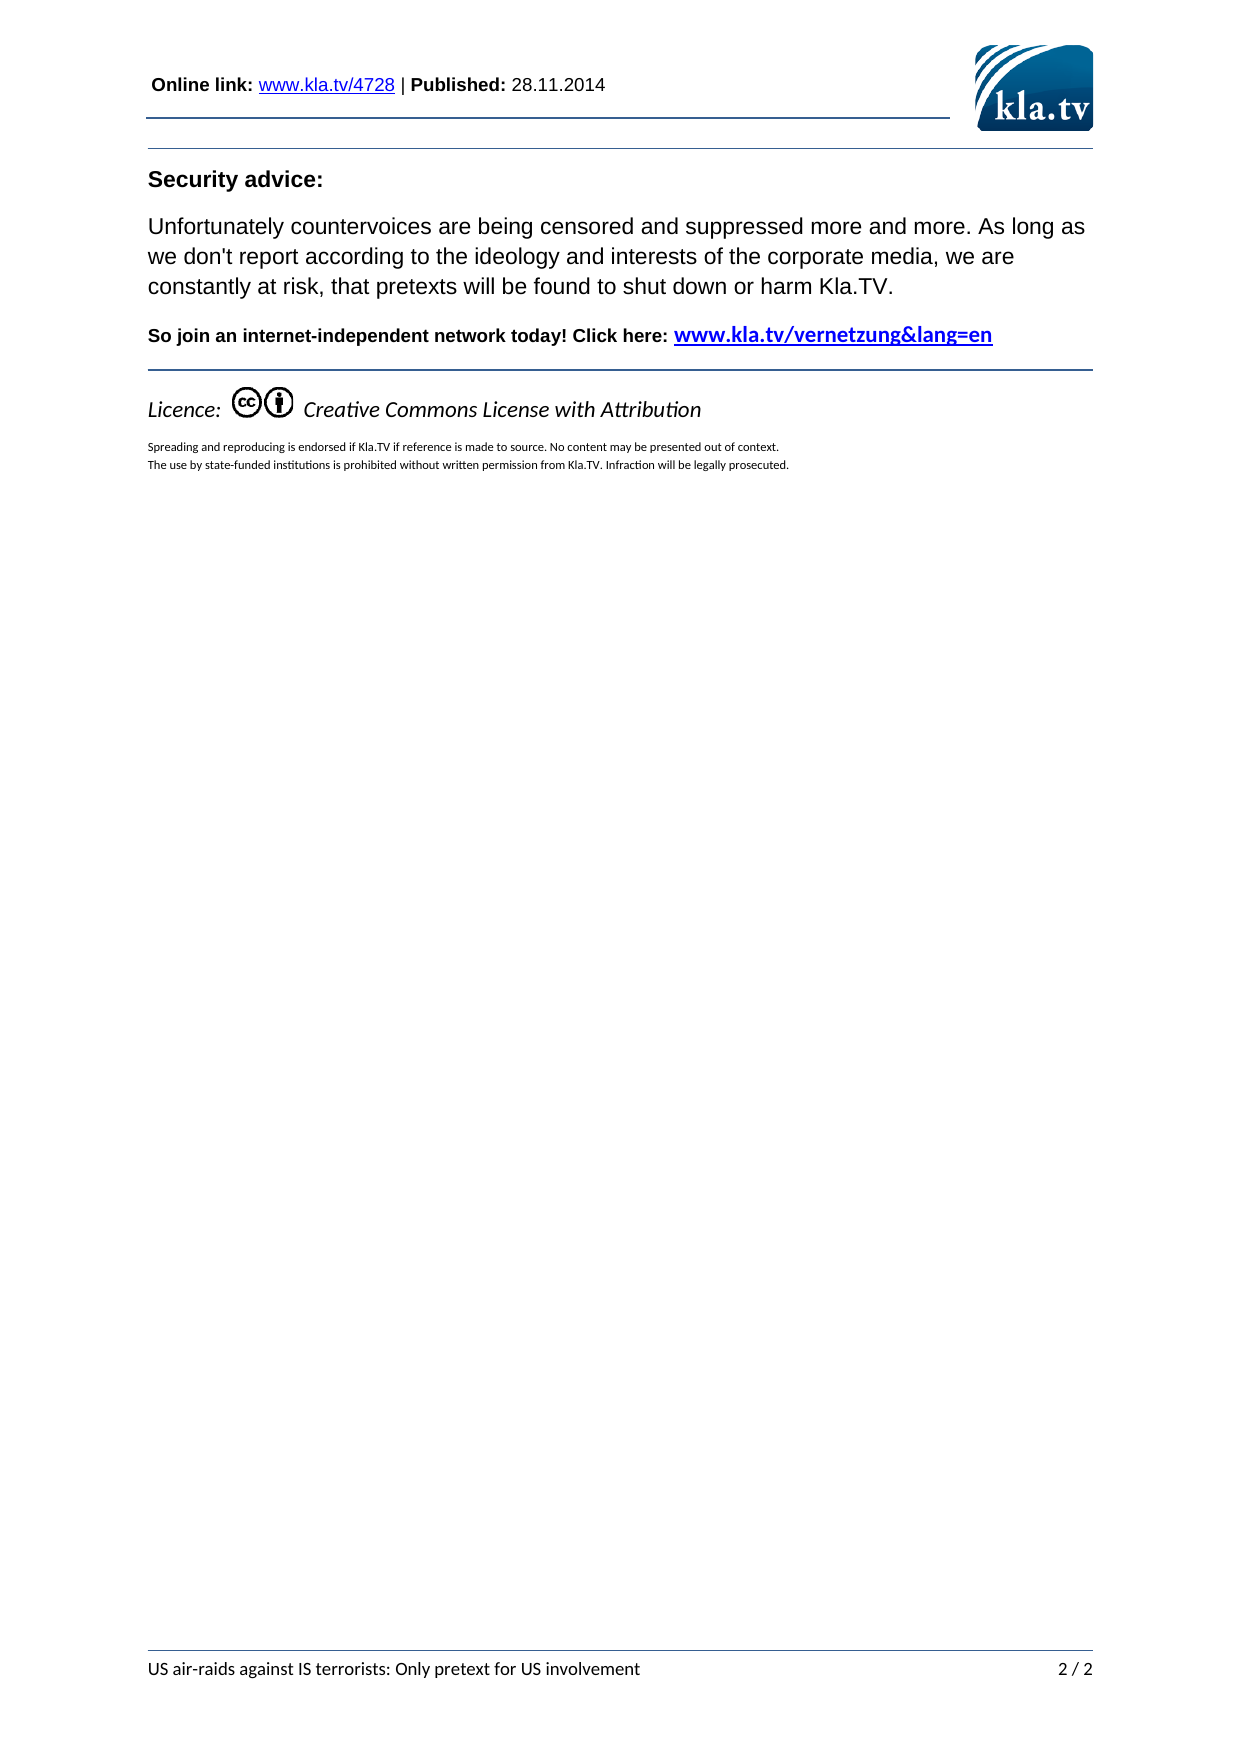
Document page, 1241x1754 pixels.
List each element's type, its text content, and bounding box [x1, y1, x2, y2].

text Licence: Creative Commons License with Attribution [148, 371, 1093, 423]
text Spreading and reproducing is endorsed if Kla.TV if reference is made to source. No content may be presented out of context. The use by state-funded institutions is prohibited without written permission from Kla.TV. Infraction will be legally prosecuted. [148, 440, 1093, 473]
text Unfortunately countervoices are being censored and suppressed more and more. As long as we don't report according to the ideology and interests of the corporate media, we are constantly at risk, that pretexts will be found to shut down or harm Kla.TV. [148, 213, 1093, 299]
text Security advice: [148, 149, 1093, 192]
text So join an internet-independent network today! Click here: www.kla.tv/vernetzung&lang=en [148, 320, 1093, 348]
